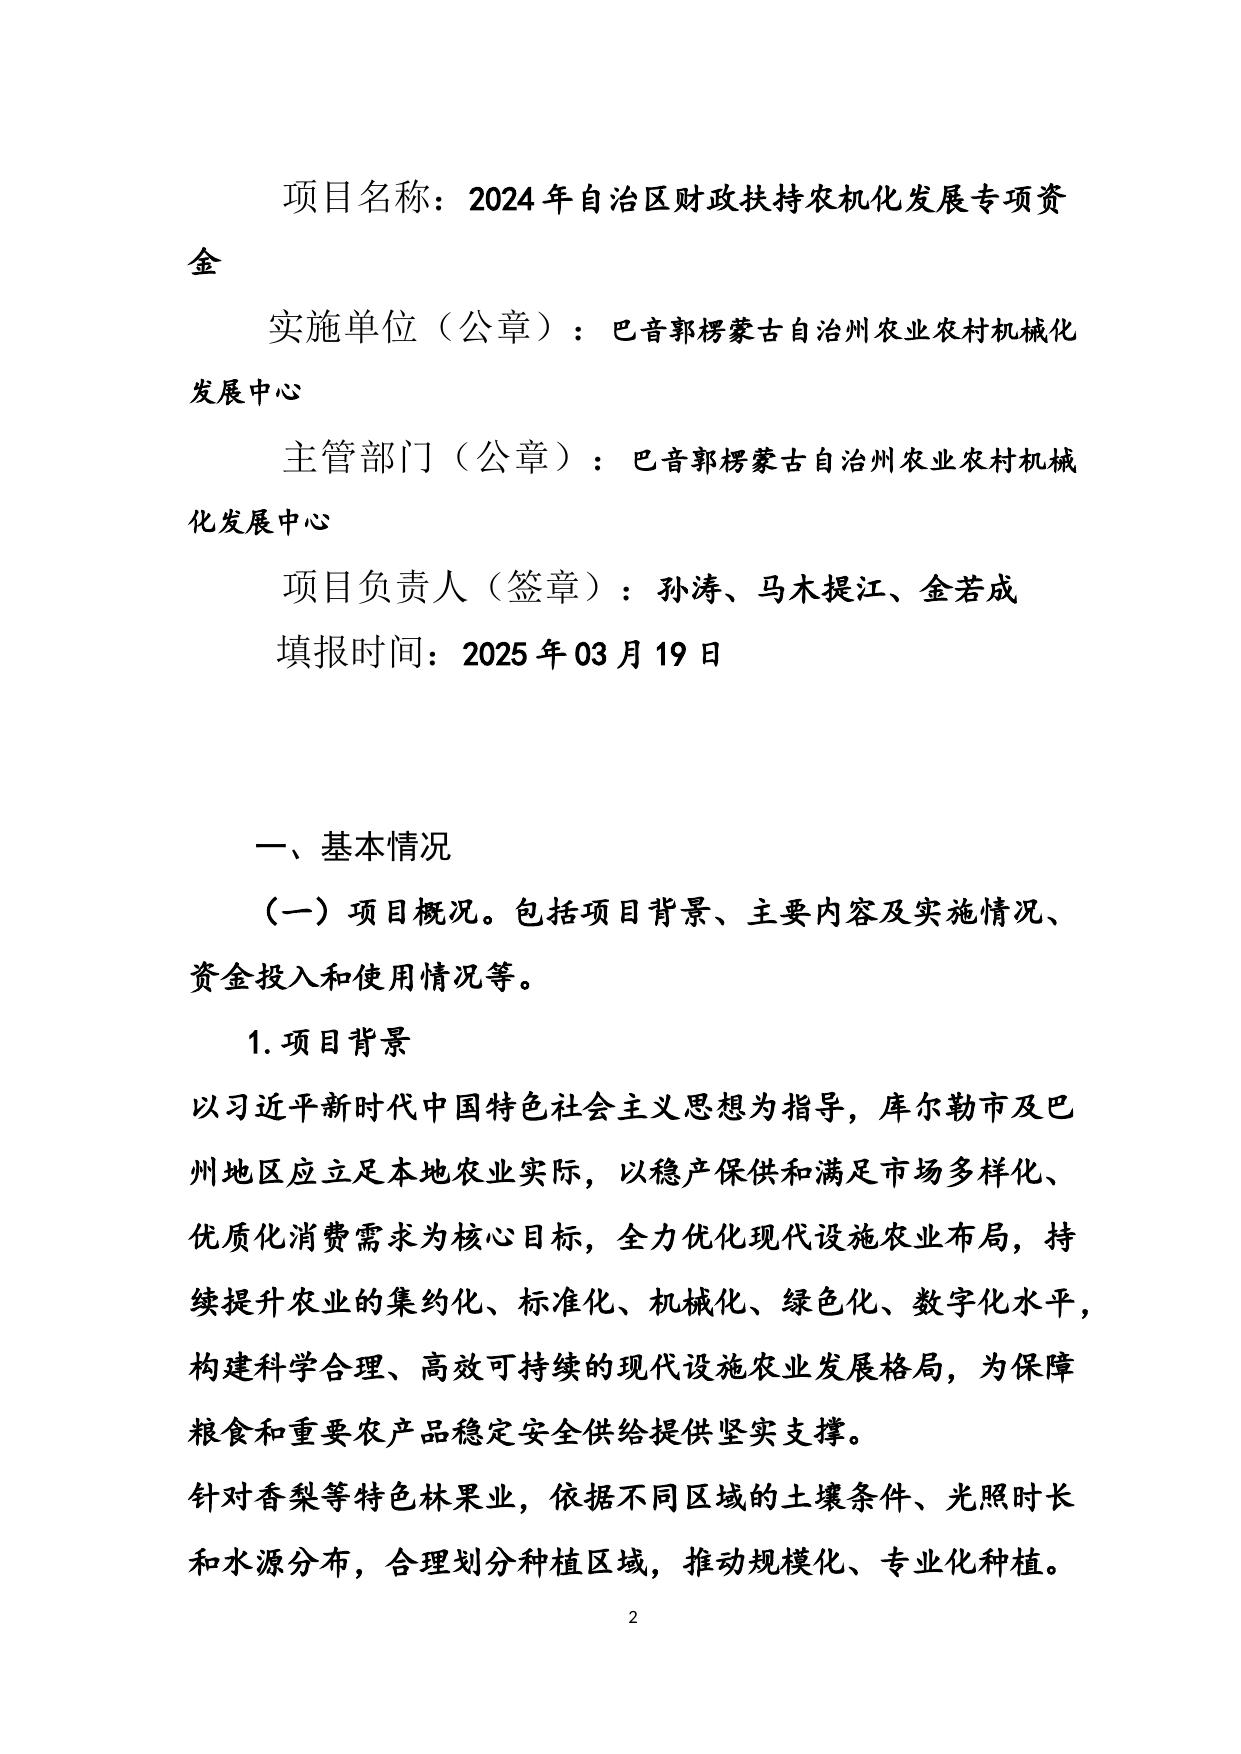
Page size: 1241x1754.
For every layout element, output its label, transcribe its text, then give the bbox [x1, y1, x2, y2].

text 填报时间：2025年03月19日 [216, 617, 1078, 682]
text 项目负责人（签章）：孙涛、马木提江、金若成 [187, 552, 1078, 617]
text 主管部门（公章）：巴音郭楞蒙古自治州农业农村机械化发展中心 [187, 422, 1078, 552]
text 一、基本情况 [187, 812, 1078, 877]
text 实施单位（公章）：巴音郭楞蒙古自治州农业农村机械化发展中心 [187, 292, 1078, 422]
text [187, 1007, 1078, 1592]
text 项目名称：2024年自治区财政扶持农机化发展专项资金 [187, 162, 1078, 292]
text （一）项目概况。包括项目背景、主要内容及实施情况、资金投入和使用情况等。 [187, 877, 1078, 1007]
